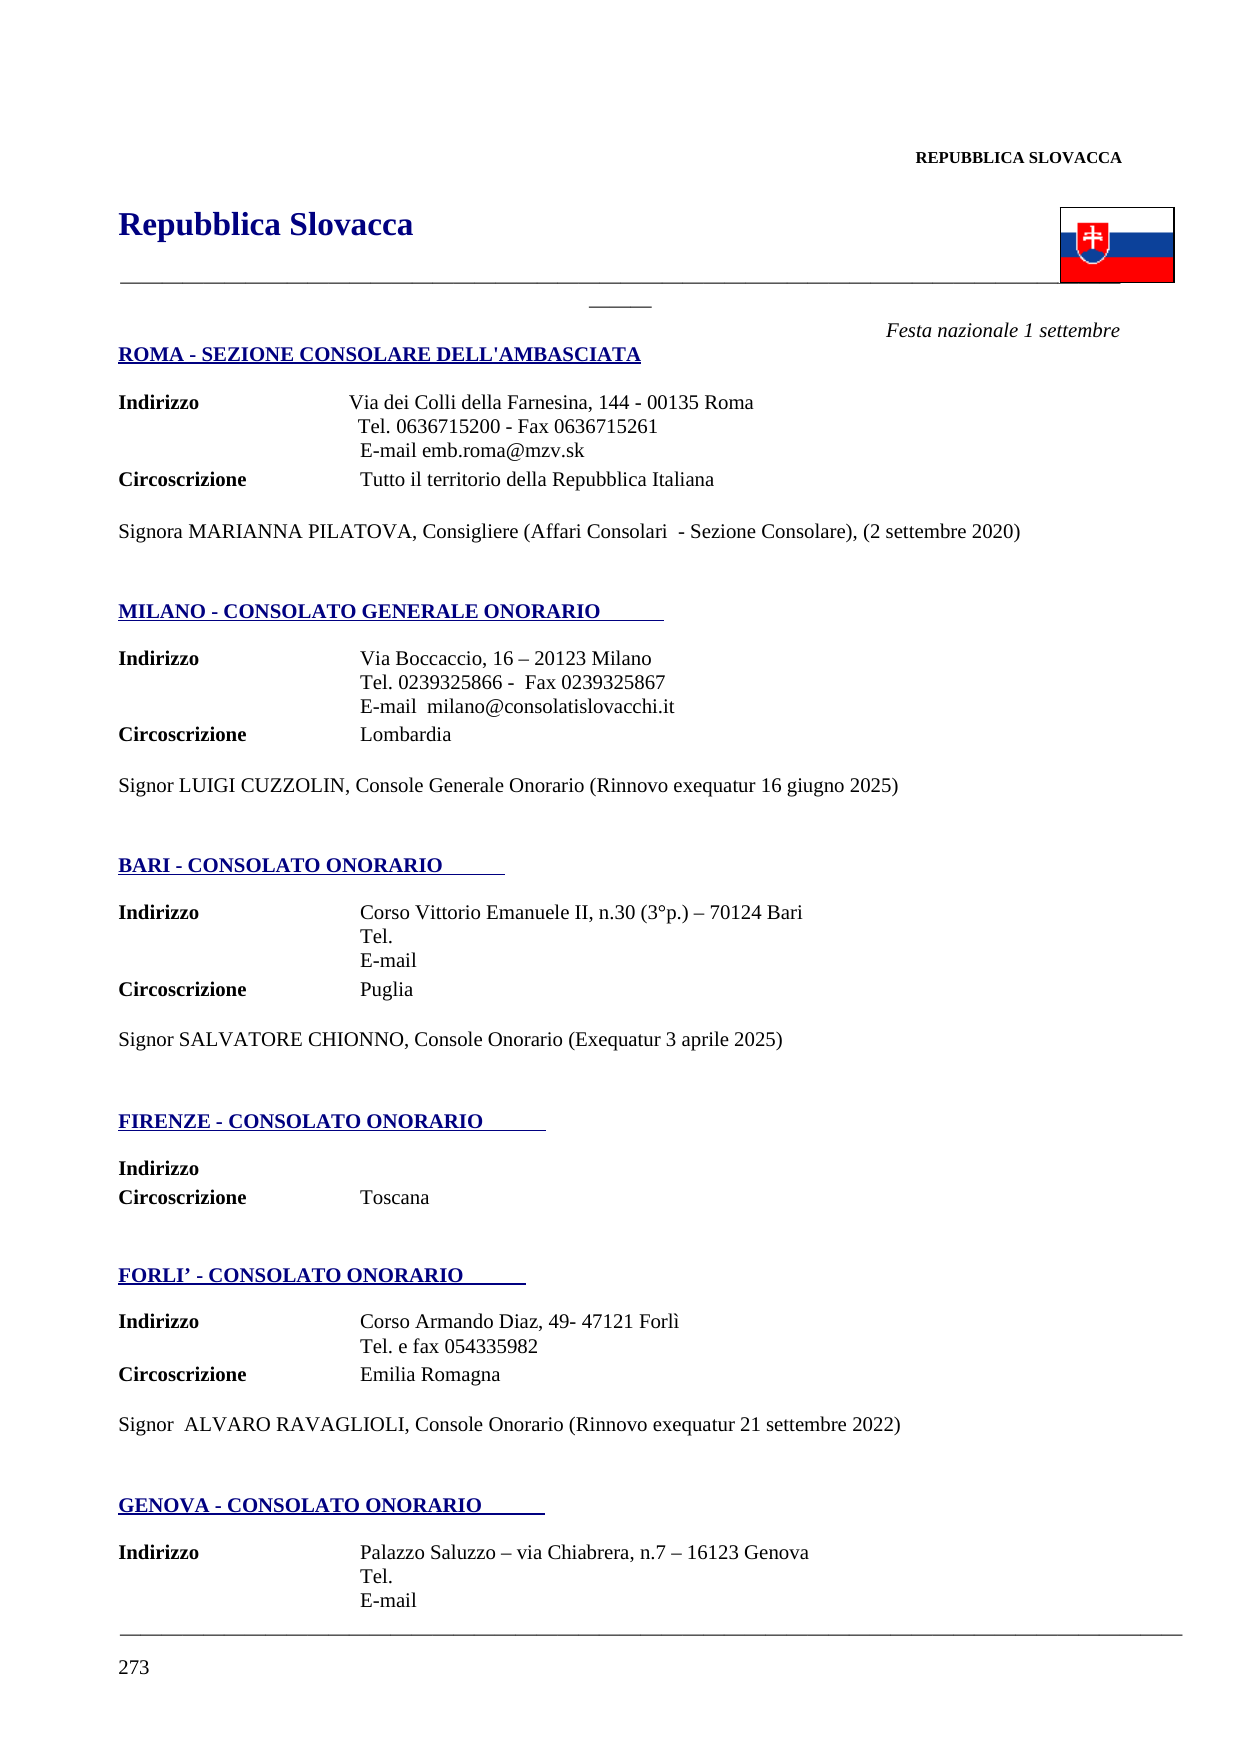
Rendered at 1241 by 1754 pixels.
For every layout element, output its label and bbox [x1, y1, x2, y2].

picture [1061, 208, 1173, 282]
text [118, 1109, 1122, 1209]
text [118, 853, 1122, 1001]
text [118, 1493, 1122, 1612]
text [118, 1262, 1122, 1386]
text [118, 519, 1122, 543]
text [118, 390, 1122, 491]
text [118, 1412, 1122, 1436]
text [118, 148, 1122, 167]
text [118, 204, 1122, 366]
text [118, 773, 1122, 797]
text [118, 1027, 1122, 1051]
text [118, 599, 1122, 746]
